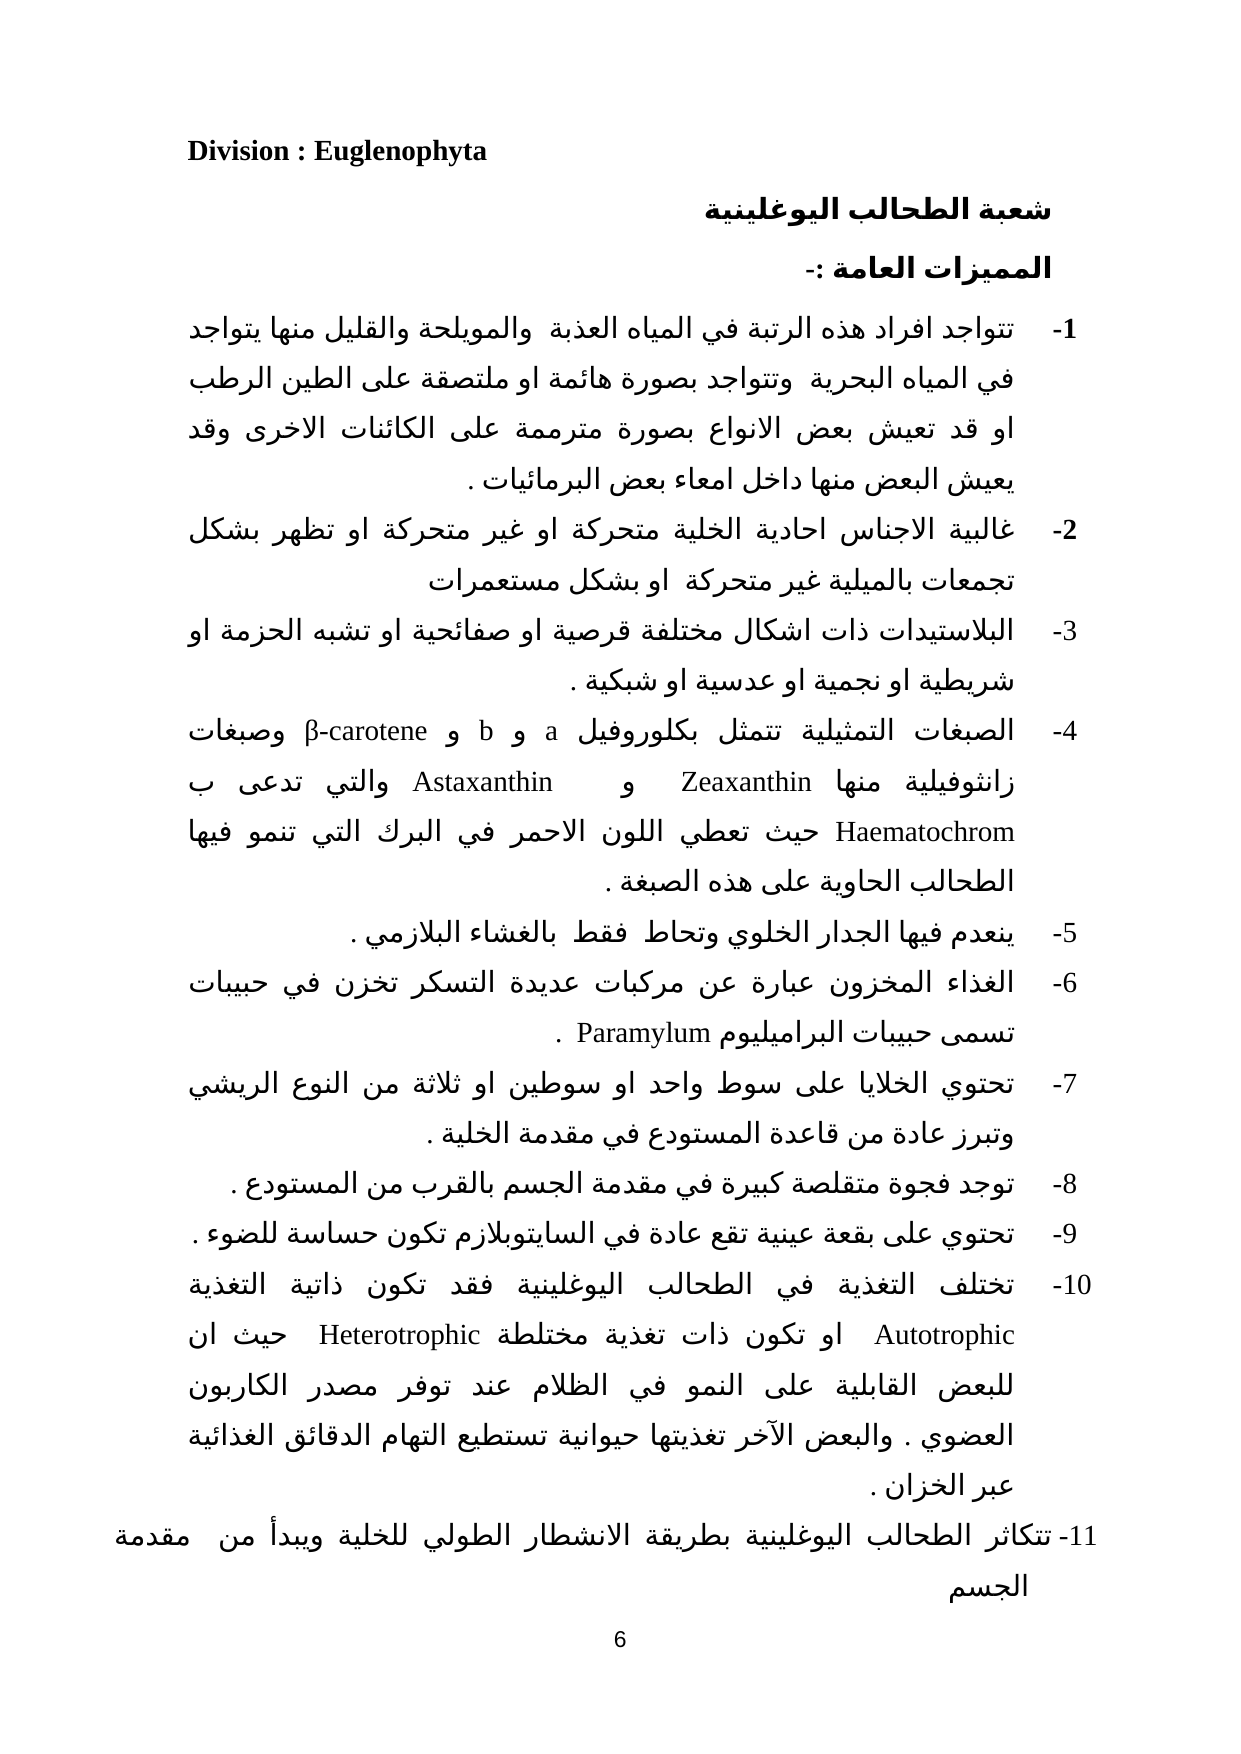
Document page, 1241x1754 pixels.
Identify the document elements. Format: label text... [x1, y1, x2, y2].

list تتواجد افراد هذه الرتبة في المياه العذبة والمويلحة والقليل منها يتواجد في المياه البحرية وتتواجد بصورة هائمة او ملتصقة على الطين الرطب او قد تعيش بعض الانواع بصورة مترممة على الكائنات الاخرى وقد يعيش البعض منها داخل امعاء بعض البرمائيات . [187, 311, 1053, 496]
list تتكاثر الطحالب اليوغلينية بطريقة الانشطار الطولي للخلية ويبدأ من مقدمة الجسم [114, 1518, 1059, 1602]
list توجد فجوة متقلصة كبيرة في مقدمة الجسم بالقرب من المستودع . [187, 1166, 1053, 1200]
list الصبغات التمثيلية تتمثل بكلوروفيل a و b و β-carotene وصبغات زانثوفيلية منها Zeaxanthin و Astaxanthin والتي تدعى ب Haematochrom حيث تعطي اللون الاحمر في البرك التي تنمو فيها الطحالب الحاوية على هذه الصبغة . [187, 713, 1053, 898]
list ينعدم فيها الجدار الخلوي وتحاط فقط بالغشاء البلازمي . [187, 915, 1053, 948]
list الغذاء المخزون عبارة عن مركبات عديدة التسكر تخزن في حبيبات تسمى حبيبات البراميليوم Paramylum . [187, 965, 1053, 1049]
text Division : Euglenophyta [187, 133, 1053, 166]
list تحتوي على بقعة عينية تقع عادة في السايتوبلازم تكون حساسة للضوء . [187, 1217, 1053, 1250]
list تختلف التغذية في الطحالب اليوغلينية فقد تكون ذاتية التغذية Autotrophic او تكون ذات تغذية مختلطة Heterotrophic حيث ان للبعض القابلية على النمو في الظلام عند توفر مصدر الكاربون العضوي . والبعض الآخر تغذيتها حيوانية تستطيع التهام الدقائق الغذائية عبر الخزان . [187, 1267, 1053, 1502]
text المميزات العامة :- [187, 252, 1053, 285]
text شعبة الطحالب اليوغلينية [187, 192, 1053, 226]
list تحتوي الخلايا على سوط واحد او سوطين او ثلاثة من النوع الريشي وتبرز عادة من قاعدة المستودع في مقدمة الخلية . [187, 1066, 1053, 1149]
list غالبية الاجناس احادية الخلية متحركة او غير متحركة او تظهر بشكل تجمعات بالميلية غير متحركة او بشكل مستعمرات [187, 512, 1053, 596]
list البلاستيدات ذات اشكال مختلفة قرصية او صفائحية او تشبه الحزمة او شريطية او نجمية او عدسية او شبكية . [187, 613, 1053, 697]
